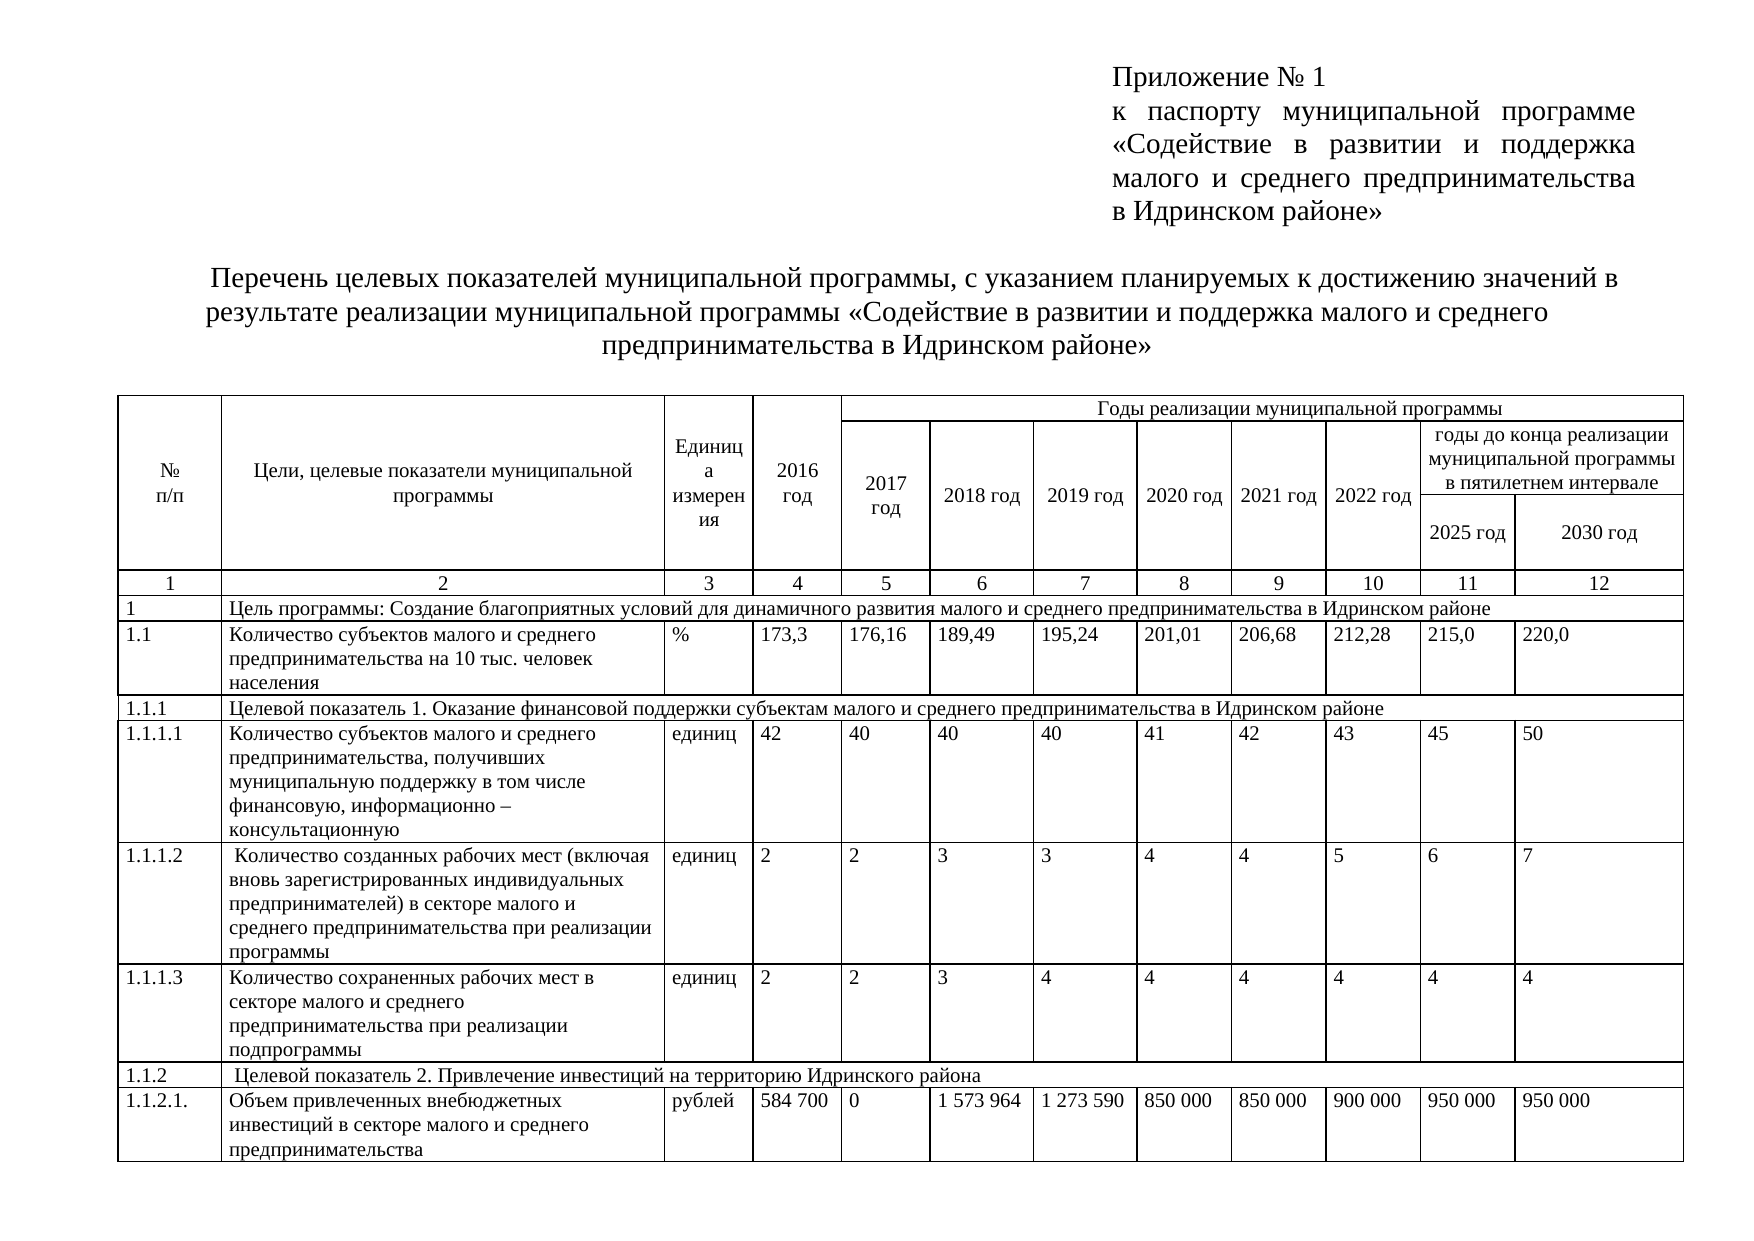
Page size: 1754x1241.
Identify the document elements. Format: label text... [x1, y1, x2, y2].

table_cell 6 [1421, 843, 1514, 963]
table_cell 206,68 [1232, 622, 1325, 694]
table_header Единица измерения [665, 396, 752, 569]
table_cell Целевой показатель 1. Оказание финансовой поддержки субъектам малого и среднего предпринимательства в Идринском районе [222, 696, 1683, 719]
table_cell Количество созданных рабочих мест (включая вновь зарегистрированных индивидуальных предпринимателей) в секторе малого и среднего предпринимательства при реализации программы [222, 843, 664, 963]
table_cell 950 000 [1421, 1088, 1514, 1161]
table_cell 7 [1034, 571, 1136, 594]
table_cell 1.1 [119, 622, 221, 694]
table_cell Целевой показатель 2. Привлечение инвестиций на территорию Идринского района [222, 1063, 1683, 1087]
table_cell 10 [1327, 571, 1420, 594]
table_cell 220,0 [1516, 622, 1683, 694]
table_header Цели, целевые показатели муниципальной программы [222, 396, 664, 569]
table_cell 1.1.1.2 [119, 843, 221, 963]
table_cell 40 [931, 721, 1033, 841]
table_cell % [665, 622, 752, 694]
table_cell 4 [1034, 965, 1136, 1061]
table_cell 215,0 [1421, 622, 1514, 694]
table_cell 3 [1034, 843, 1136, 963]
table_cell 2020 год [1138, 422, 1231, 569]
table_cell 1 [119, 596, 221, 620]
table_cell 2 [842, 843, 929, 963]
table_cell 173,3 [754, 622, 841, 694]
table_cell годы до конца реализации муниципальной программы в пятилетнем интервале [1421, 422, 1683, 494]
table_cell 9 [1232, 571, 1325, 594]
table_cell 4 [1138, 965, 1231, 1061]
table_cell 1 273 590 [1034, 1088, 1136, 1161]
table_cell 2021 год [1232, 422, 1325, 569]
table_cell 2022 год [1327, 422, 1420, 569]
table_cell 176,16 [842, 622, 929, 694]
table_cell 41 [1138, 721, 1231, 841]
table_cell единиц [665, 965, 752, 1061]
table_cell 40 [1034, 721, 1136, 841]
table_cell 201,01 [1138, 622, 1231, 694]
table_cell 850 000 [1232, 1088, 1325, 1161]
table_header № п/п [119, 396, 221, 569]
table_cell 3 [931, 843, 1033, 963]
table_cell Цель программы: Создание благоприятных условий для динамичного развития малого и среднего предпринимательства в Идринском районе [222, 596, 1683, 620]
text к паспорту муниципальной программе «Содействие в развитии и поддержка малого и среднего предпринимательства в Идринском районе» [1112, 93, 1636, 227]
table_cell 11 [1421, 571, 1514, 594]
table_header Годы реализации муниципальной программы [842, 396, 1683, 420]
table_cell 4 [754, 571, 841, 594]
table_cell 2017 год [842, 422, 929, 569]
table_cell 1.1.1 [119, 696, 221, 719]
table_cell 7 [1516, 843, 1683, 963]
table_cell 4 [1138, 843, 1231, 963]
table_cell 2018 год [931, 422, 1033, 569]
table_cell 5 [1327, 843, 1420, 963]
table_cell 0 [842, 1088, 929, 1161]
table_cell 2030 год [1516, 495, 1683, 569]
table_cell Количество сохраненных рабочих мест в секторе малого и среднего предпринимательства при реализации подпрограммы [222, 965, 664, 1061]
table_cell 4 [1516, 965, 1683, 1061]
text Перечень целевых показателей муниципальной программы, с указанием планируемых к достижению значений в результате реализации муниципальной программы «Содействие в развитии и поддержка малого и среднего предпринимательства в Идринском районе» [118, 260, 1636, 361]
table_cell 4 [1327, 965, 1420, 1061]
table_cell 42 [1232, 721, 1325, 841]
table_cell 3 [665, 571, 752, 594]
table_cell 12 [1516, 571, 1683, 594]
table_cell 850 000 [1138, 1088, 1231, 1161]
table_cell 50 [1516, 721, 1683, 841]
table_cell 2 [754, 965, 841, 1061]
table_cell 42 [754, 721, 841, 841]
table_cell 189,49 [931, 622, 1033, 694]
table_cell 950 000 [1516, 1088, 1683, 1161]
table_cell 4 [1421, 965, 1514, 1061]
table_cell 195,24 [1034, 622, 1136, 694]
table_cell 2 [222, 571, 664, 594]
table_cell 1 [119, 571, 221, 594]
table_cell 900 000 [1327, 1088, 1420, 1161]
table_cell 45 [1421, 721, 1514, 841]
table_cell 212,28 [1327, 622, 1420, 694]
table_cell 5 [842, 571, 929, 594]
table_cell 1.1.2.1. [119, 1088, 221, 1161]
table_cell 2019 год [1034, 422, 1136, 569]
table_header 2016 год [754, 396, 841, 569]
table_cell 1 573 964 [931, 1088, 1033, 1161]
table_cell 2025 год [1421, 495, 1514, 569]
table_cell Количество субъектов малого и среднего предпринимательства, получивших муниципальную поддержку в том числе финансовую, информационно –консультационную [222, 721, 664, 841]
table_cell единиц [665, 721, 752, 841]
table_cell Количество субъектов малого и среднего предпринимательства на 10 тыс. человек населения [222, 622, 664, 694]
table_cell 6 [931, 571, 1033, 594]
table_cell 1.1.1.3 [119, 965, 221, 1061]
table_cell 1.1.2 [119, 1063, 221, 1087]
table_cell 8 [1138, 571, 1231, 594]
table_cell 1.1.1.1 [119, 721, 221, 841]
table_cell 2 [754, 843, 841, 963]
table_cell 40 [842, 721, 929, 841]
table_cell Объем привлеченных внебюджетных инвестиций в секторе малого и среднего предпринимательства [222, 1088, 664, 1161]
table_cell 2 [842, 965, 929, 1061]
table_cell 4 [1232, 843, 1325, 963]
table_cell 43 [1327, 721, 1420, 841]
table_cell единиц [665, 843, 752, 963]
text Приложение № 1 [1112, 59, 1636, 93]
table_cell 3 [931, 965, 1033, 1061]
table_cell 4 [1232, 965, 1325, 1061]
table_cell 584 700 [754, 1088, 841, 1161]
table_cell рублей [665, 1088, 752, 1161]
